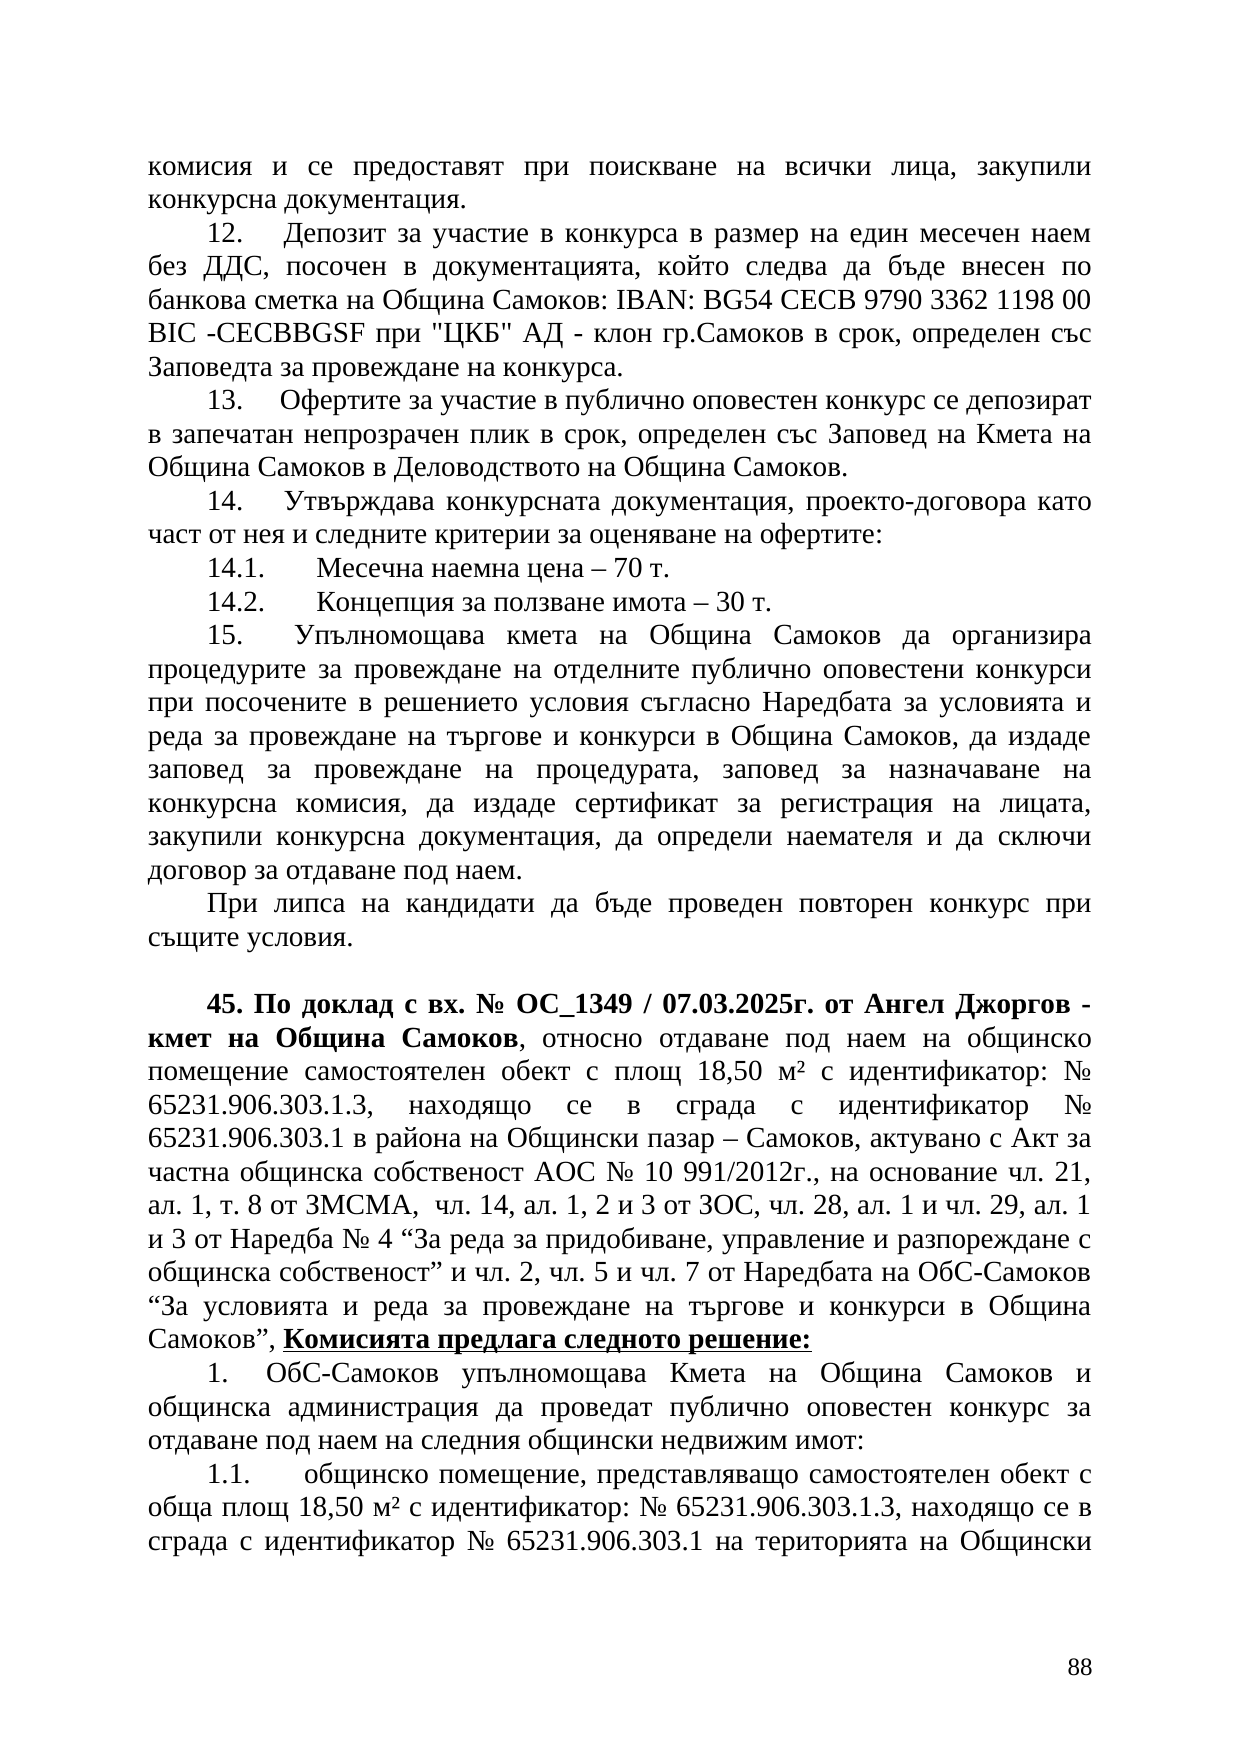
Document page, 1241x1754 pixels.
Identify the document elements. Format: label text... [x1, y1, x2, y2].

text 13. Офертите за участие в публично оповестен конкурс се депозират в запечатан непрозрачен плик в срок, определен със Заповед на Кмета на Община Самоков в Деловодството на Община Самоков. [148, 382, 1093, 483]
text 45. По доклад с вх. № ОС_1349 / 07.03.2025г. от Ангел Джоргов - кмет на Община Самоков, относно отдаване под наем на общинско помещение самостоятелен обект с площ 18,50 м² с идентификатор: № 65231.906.303.1.3, находящо се в сграда с идентификатор № 65231.906.303.1 в района на Общински пазар – Самоков, актувано с Акт за частна общинска собственост АОС № 10 991/2012г., на основание чл. 21, ал. 1, т. 8 от ЗМСМА, чл. 14, ал. 1, 2 и 3 от ЗОС, чл. 28, ал. 1 и чл. 29, ал. 1 и 3 от Наредба № 4 “За реда за придобиване, управление и разпореждане с общинска собственост” и чл. 2, чл. 5 и чл. 7 от Наредбата на ОбС-Самоков “За условията и реда за провеждане на търгове и конкурси в Община Самоков”, Комисията предлага следното решение: [148, 986, 1093, 1355]
text При липса на кандидати да бъде проведен повторен конкурс при същите условия. [148, 886, 1093, 953]
text 15. Упълномощава кмета на Община Самоков да организира процедурите за провеждане на отделните публично оповестени конкурси при посочените в решението условия съгласно Наредбата за условията и реда за провеждане на търгове и конкурси в Община Самоков, да издаде заповед за провеждане на процедурата, заповед за назначаване на конкурсна комисия, да издаде сертификат за регистрация на лицата, закупили конкурсна документация, да определи наемателя и да сключи договор за отдаване под наем. [148, 617, 1093, 886]
text 14. Утвърждава конкурсната документация, проекто-договора като част от нея и следните критерии за оценяване на офертите: [148, 483, 1093, 550]
text 12. Депозит за участие в конкурса в размер на един месечен наем без ДДС, посочен в документацията, който следва да бъде внесен по банкова сметка на Община Самоков: IBAN: BG54 СЕСВ 9790 3362 1198 00 BIC -CECBBGSF при "ЦКБ" АД - клон гр.Самоков в срок, определен със Заповедта за провеждане на конкурса. [148, 215, 1093, 382]
text 1. ОбС-Самоков упълномощава Кмета на Община Самоков и общинска администрация да проведат публично оповестен конкурс за отдаване под наем на следния общински недвижим имот: [148, 1355, 1093, 1456]
text 14.2. Концепция за ползване имота – 30 т. [148, 584, 1093, 617]
text 14.1. Месечна наемна цена – 70 т. [148, 550, 1093, 584]
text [148, 148, 1093, 215]
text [148, 1456, 1093, 1556]
